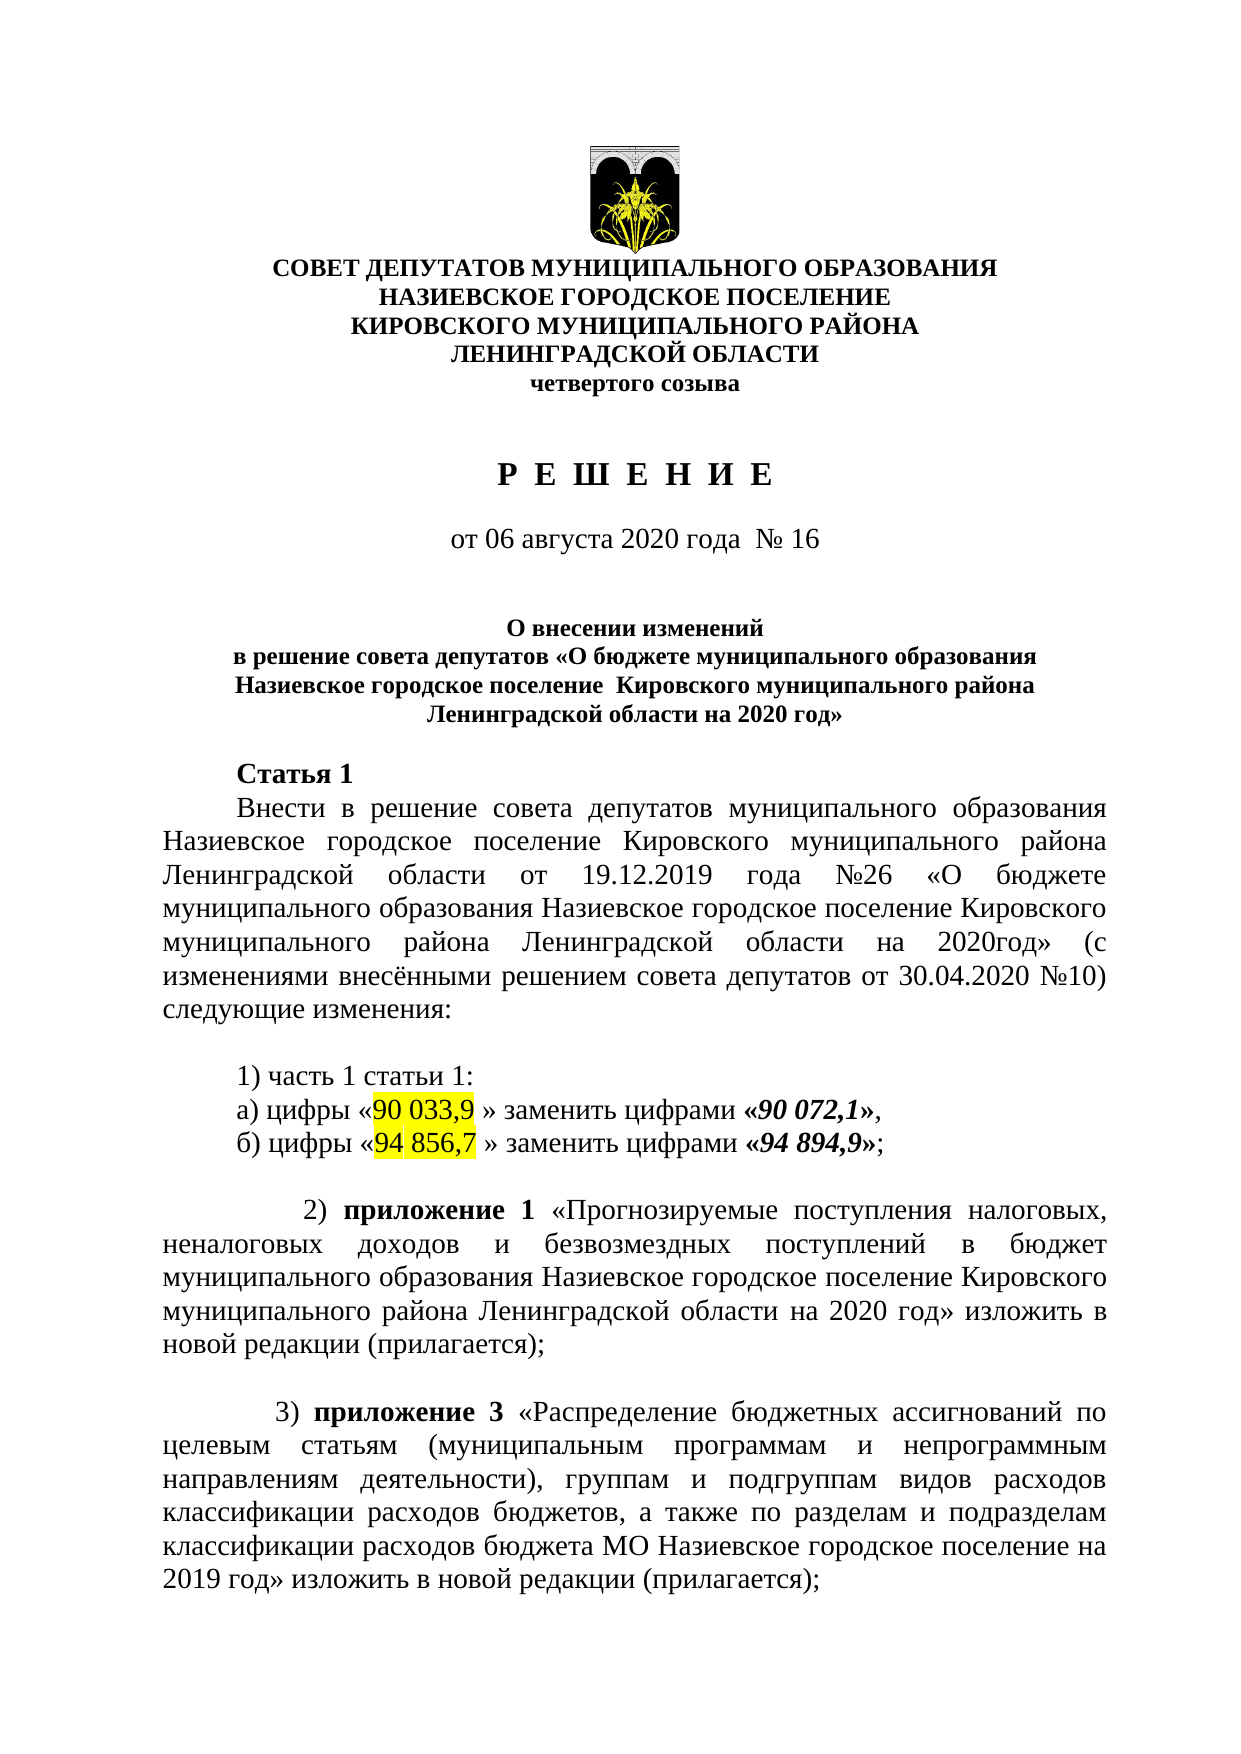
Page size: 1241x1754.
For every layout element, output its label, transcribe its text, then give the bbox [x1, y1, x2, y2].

text ЛЕНИНГРАДСКОЙ ОБЛАСТИ [162, 339, 1107, 368]
text б) цифры «94 856,7 » заменить цифрами «94 894,9»; [162, 1125, 374, 1159]
text Р Е Ш Е Н И Е [162, 454, 1107, 493]
text КИРОВСКОГО МУНИЦИПАЛЬНОГО РАЙОНА [162, 311, 1107, 339]
text в решение совета депутатов «О бюджете муниципального образования [162, 641, 1107, 670]
text а) цифры «90 033,9 » заменить цифрами «90 072,1», [474, 1092, 1107, 1125]
text О внесении изменений [162, 613, 1107, 641]
text четвертого созыва [162, 368, 1107, 397]
text Внести в решение совета депутатов муниципального образования Назиевское городское поселение Кировского муниципального района Ленинградской области от 19.12.2019 года №26 «О бюджете муниципального образования Назиевское городское поселение Кировского муниципального района Ленинградской области на 2020год» (с изменениями внесёнными решением совета депутатов от 30.04.2020 №10) следующие изменения: [162, 790, 1107, 1025]
text от 06 августа 2020 года № 16 [162, 522, 1107, 555]
picture [590, 146, 680, 254]
text Назиевское городское поселение Кировского муниципального района Ленинградской области на 2020 год» [162, 670, 1107, 728]
text б) цифры «94 856,7 » заменить цифрами «94 894,9»; [476, 1125, 1107, 1159]
text 2) приложение 1 «Прогнозируемые поступления налоговых, неналоговых доходов и безвозмездных поступлений в бюджет муниципального образования Назиевское городское поселение Кировского муниципального района Ленинградской области на 2020 год» изложить в новой редакции (прилагается); [162, 1192, 1107, 1360]
text НАЗИЕВСКОЕ ГОРОДСКОЕ ПОСЕЛЕНИЕ [162, 282, 1107, 311]
text 1) часть 1 статьи 1: [162, 1058, 1107, 1092]
text 3) приложение 3 «Распределение бюджетных ассигнований по целевым статьям (муниципальным программам и непрограммным направлениям деятельности), группам и подгруппам видов расходов классификации расходов бюджетов, а также по разделам и подразделам классификации расходов бюджета МО Назиевское городское поселение на 2019 год» изложить в новой редакции (прилагается); [162, 1394, 1107, 1595]
text Статья 1 [162, 756, 1107, 790]
text а) цифры «90 033,9 » заменить цифрами «90 072,1», [162, 1092, 373, 1125]
text СОВЕТ ДЕПУТАТОВ МУНИЦИПАЛЬНОГО ОБРАЗОВАНИЯ [162, 253, 1107, 282]
